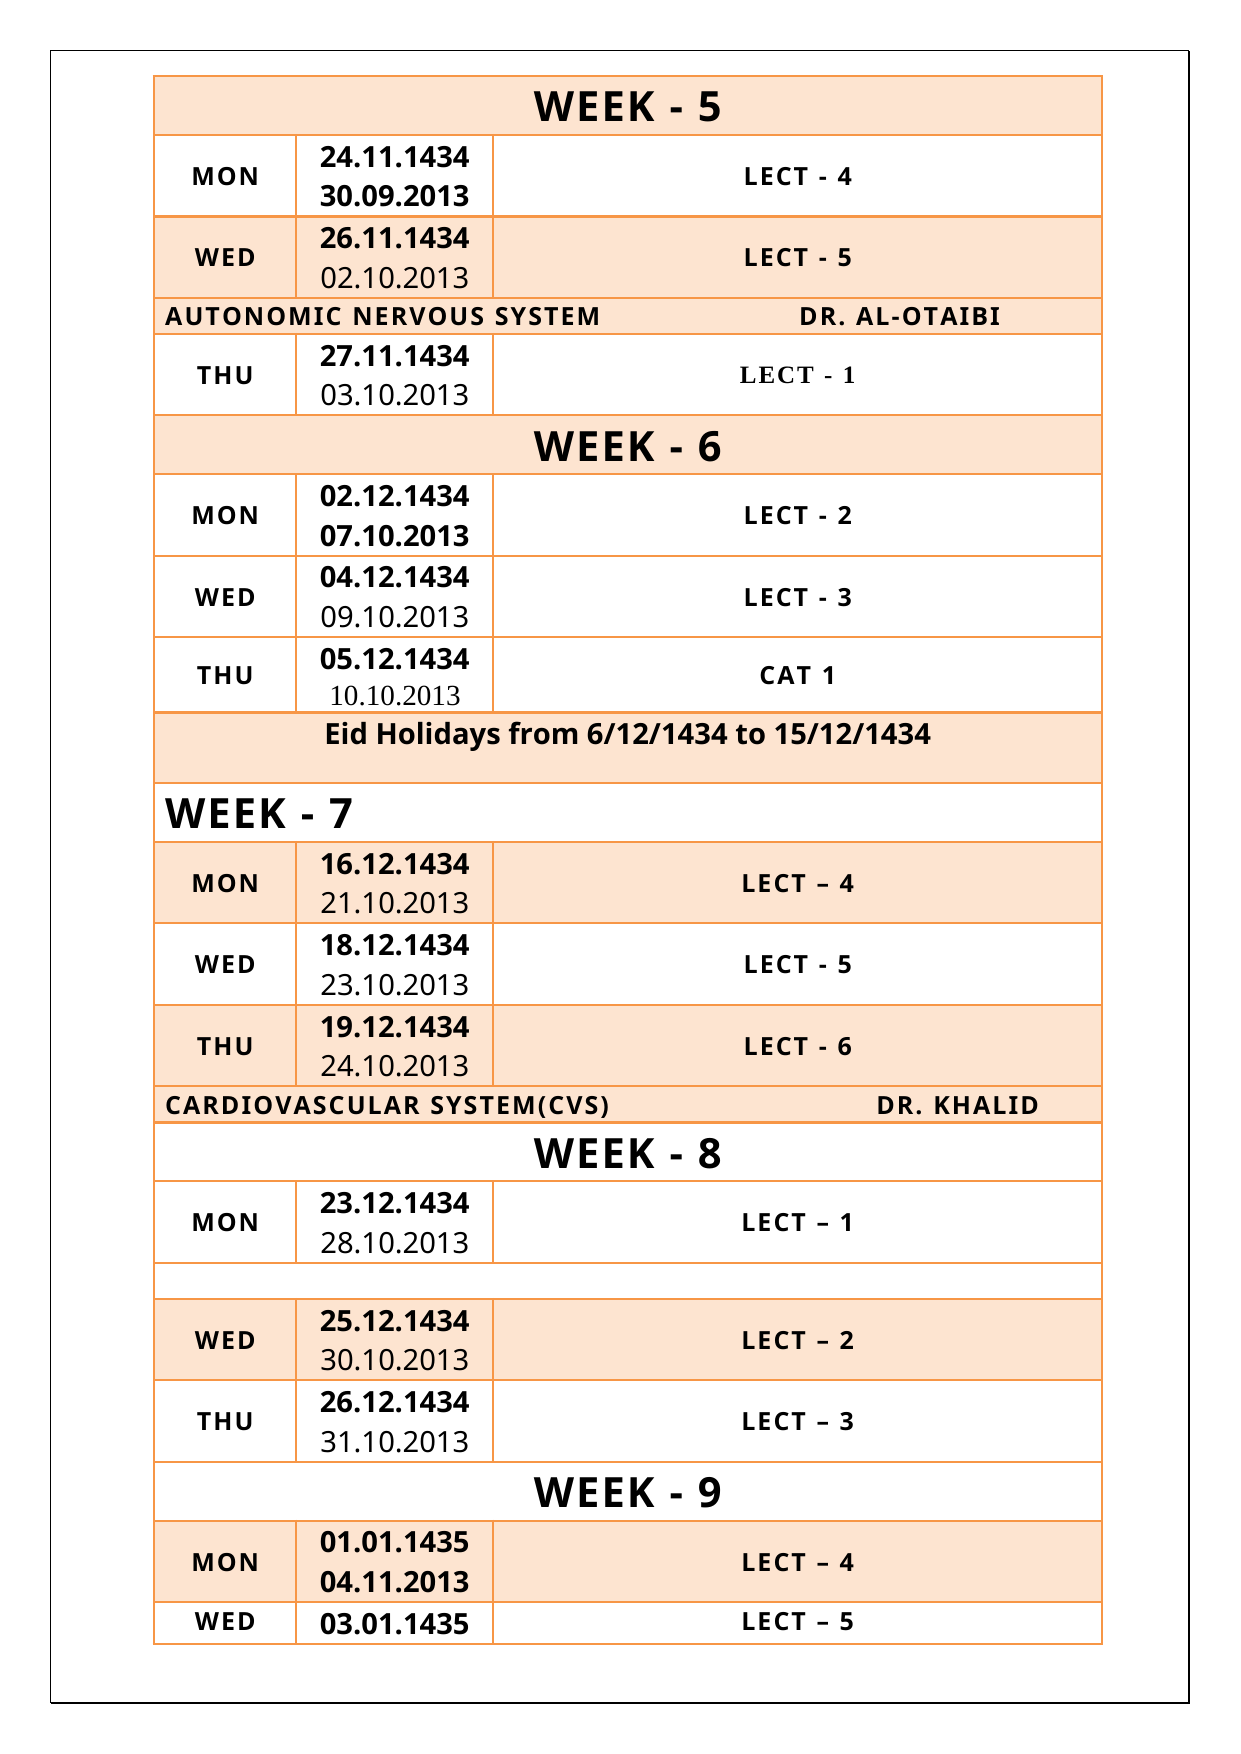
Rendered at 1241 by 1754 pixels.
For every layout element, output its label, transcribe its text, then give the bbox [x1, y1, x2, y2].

table_cell 25.12.1434 30.10.2013 [297, 1300, 492, 1379]
table_cell WED [155, 557, 295, 636]
table_cell WEEK - 6 [155, 416, 1101, 473]
table_cell 26.12.1434 31.10.2013 [297, 1381, 492, 1461]
table_cell 05.12.1434 10.10.2013 [297, 638, 492, 711]
table_cell 04.12.1434 09.10.2013 [297, 557, 492, 636]
table_cell CARDIOVASCULAR SYSTEM(CVS) DR. KHALID [155, 1087, 1101, 1121]
table_cell LECT – 2 [494, 1300, 1101, 1379]
table_cell MON [155, 1522, 295, 1601]
table_cell THU [155, 1006, 295, 1085]
table_cell MON [155, 136, 295, 215]
table_cell MON [155, 1182, 295, 1262]
table_cell LECT – 1 [494, 1182, 1101, 1262]
table_cell LECT - 2 [494, 475, 1101, 555]
table_cell 23.12.1434 28.10.2013 [297, 1182, 492, 1262]
table_cell 19.12.1434 24.10.2013 [297, 1006, 492, 1085]
table_cell AUTONOMIC NERVOUS SYSTEM DR. AL-OTAIBI [155, 299, 1101, 333]
table_cell 27.11.1434 03.10.2013 [297, 335, 492, 414]
table_cell THU [155, 335, 295, 414]
table_cell 24.11.1434 30.09.2013 [297, 136, 492, 215]
table_cell LECT - 3 [494, 557, 1101, 636]
table_cell Eid Holidays from 6/12/1434 to 15/12/1434 [155, 714, 1101, 782]
table_cell LECT - 6 [494, 1006, 1101, 1085]
table_cell CAT 1 [494, 638, 1101, 711]
table_cell LECT - 5 [494, 924, 1101, 1004]
table_cell WEEK - 8 [155, 1124, 1101, 1180]
table_cell LECT – 5 [494, 1603, 1101, 1643]
table_cell [155, 1264, 1101, 1298]
table_cell 26.11.1434 02.10.2013 [297, 218, 492, 297]
table_cell LECT – 3 [494, 1381, 1101, 1461]
table_cell 01.01.1435 04.11.2013 [297, 1522, 492, 1601]
table_cell LECT - 4 [494, 136, 1101, 215]
table_cell 02.12.1434 07.10.2013 [297, 475, 492, 555]
table_cell MON [155, 475, 295, 555]
table_cell WEEK - 9 [155, 1463, 1101, 1519]
table_cell WED [155, 924, 295, 1004]
table_cell 16.12.1434 21.10.2013 [297, 843, 492, 922]
table_cell 18.12.1434 23.10.2013 [297, 924, 492, 1004]
table_cell WED [155, 1603, 295, 1643]
table_cell WED [155, 1300, 295, 1379]
table_cell WED [155, 218, 295, 297]
table_cell LECT - 5 [494, 218, 1101, 297]
table_cell LECT – 4 [494, 1522, 1101, 1601]
table_cell THU [155, 1381, 295, 1461]
table_cell LECT – 4 [494, 843, 1101, 922]
table_cell WEEK - 7 [155, 784, 1101, 841]
table_cell LECT - 1 [494, 335, 1101, 414]
table_cell MON [155, 843, 295, 922]
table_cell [297, 1603, 492, 1643]
table_cell WEEK - 5 [155, 77, 1101, 134]
table_cell THU [155, 638, 295, 711]
